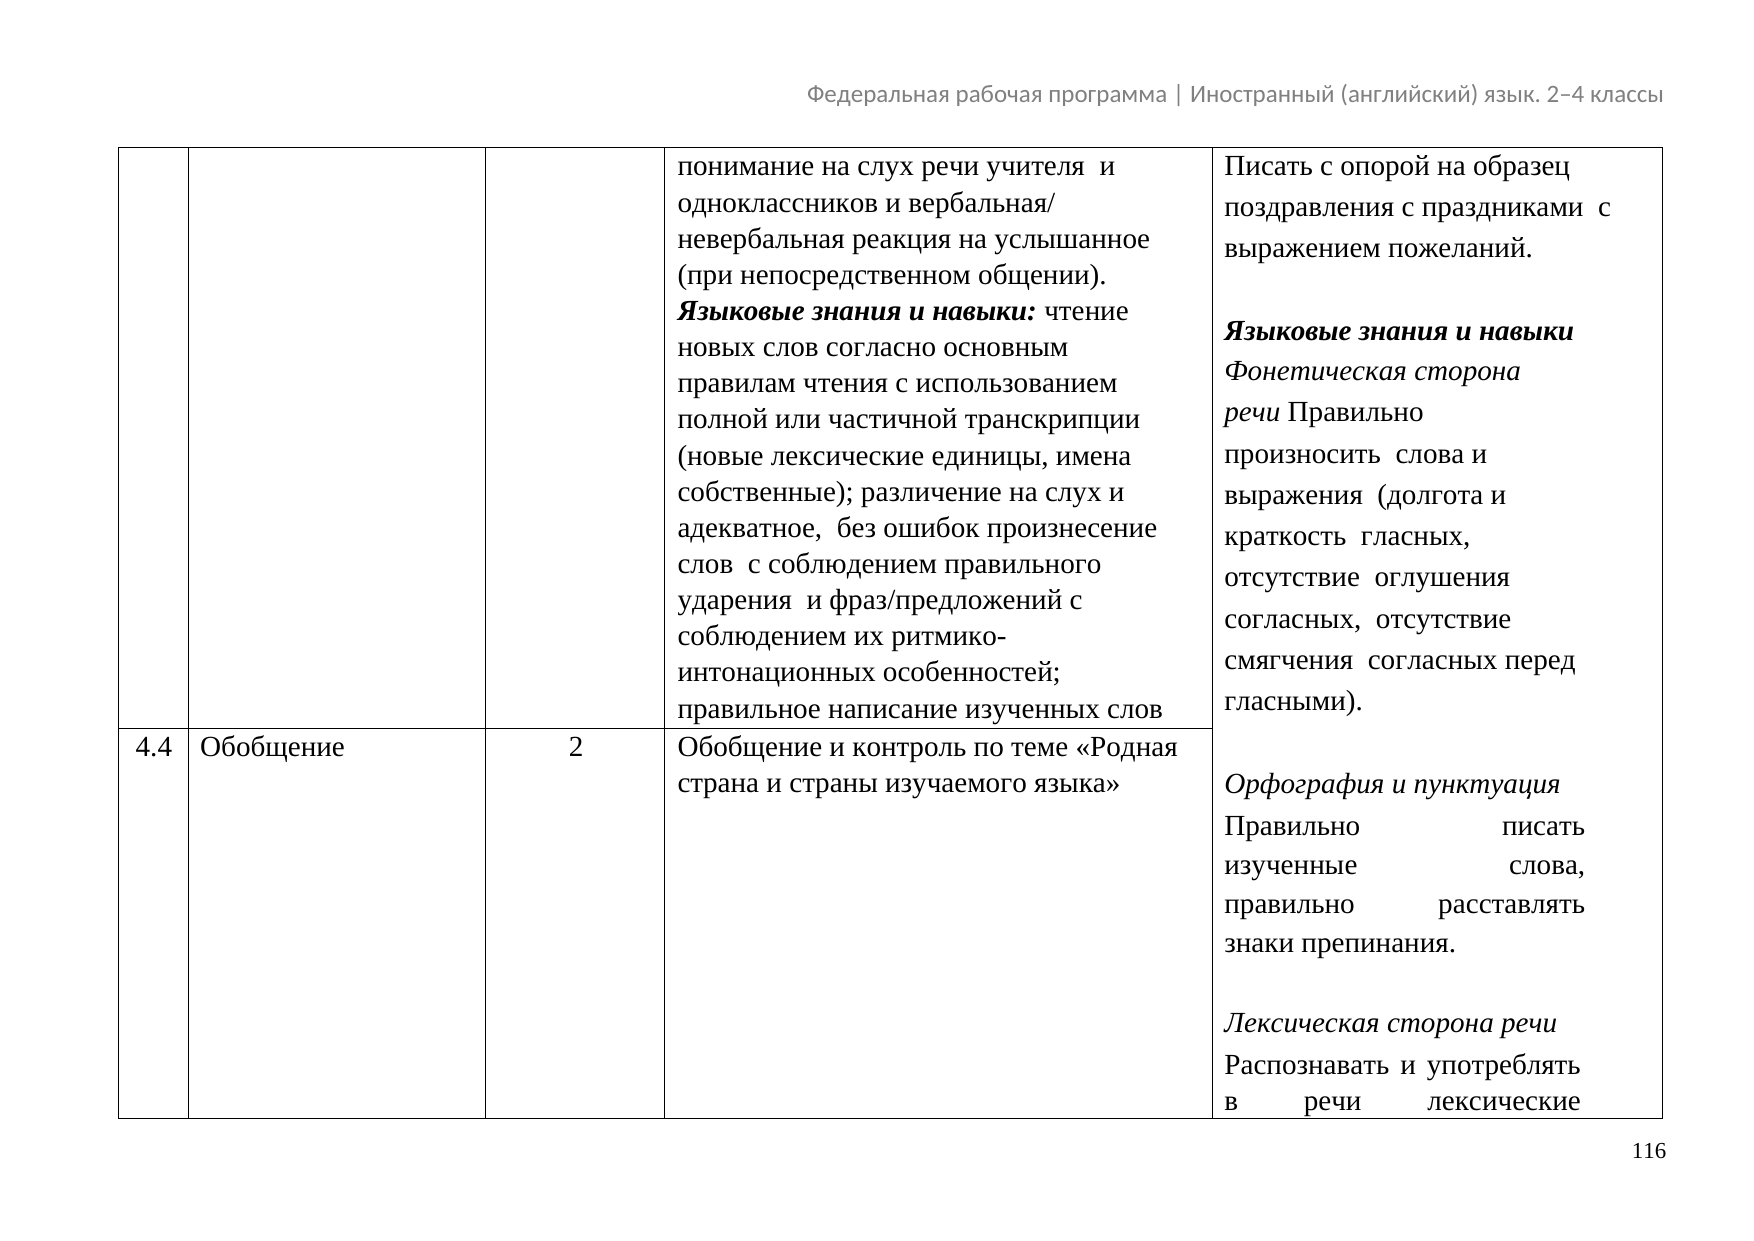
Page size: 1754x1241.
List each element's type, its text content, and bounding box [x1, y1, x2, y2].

table_header [486, 148, 664, 728]
table_cell Обобщение [189, 729, 485, 1118]
table_header понимание на слух речи учителя и одноклассников и вербальная/ невербальная реакция на услышанное (при непосредственном общении). Языковые знания и навыки: чтение новых слов согласно основным правилам чтения с использованием полной или частичной транскрипции (новые лексические единицы, имена собственные); различение на слух и адекватное, без ошибок произнесение слов с соблюдением правильного ударения и фраз/предложений с соблюдением их ритмико-интонационных особенностей; правильное написание изученных слов [665, 148, 1212, 728]
table_header [119, 148, 188, 728]
table_header [189, 148, 485, 728]
table_header Писать с опорой на образец поздравления с праздниками с выражением пожеланий. Языковые знания и навыки Фонетическая сторона речи Правильно произносить слова и выражения (долгота и краткость гласных, отсутствие оглушения согласных, отсутствие смягчения согласных перед гласными). Орфография и пунктуация Правильно писать изученные слова, правильно расставлять знаки препинания. Лексическая сторона речи Распознавать и употреблять в речи лексические единицы (слова, словосочетания, клише) –350 лексических единиц. [1213, 148, 1662, 1118]
table_cell 4.4 [119, 729, 188, 1118]
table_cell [665, 729, 1212, 1118]
table_cell 2 [486, 729, 664, 1118]
